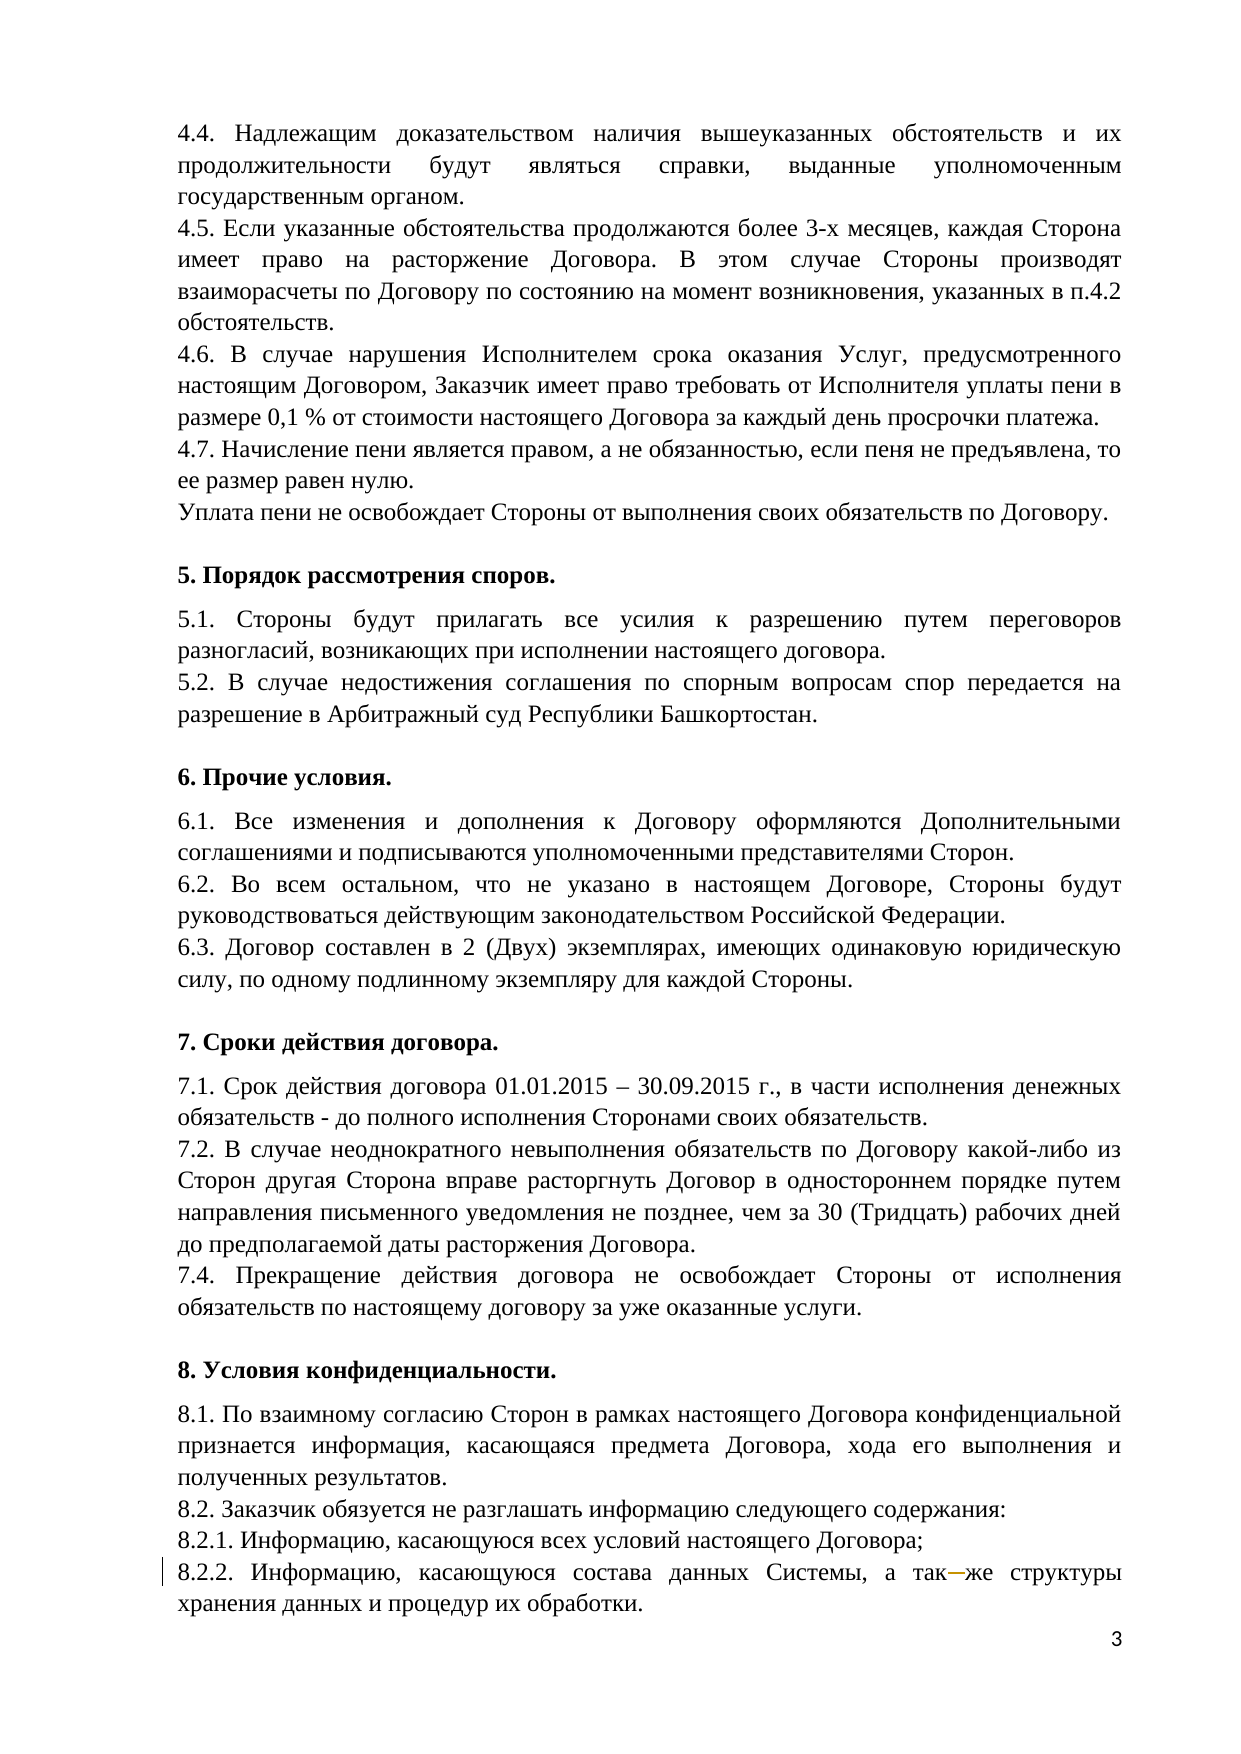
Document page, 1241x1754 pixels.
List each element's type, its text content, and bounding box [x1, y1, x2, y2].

text 4.5. Если указанные обстоятельства продолжаются более 3-х месяцев, каждая Сторона имеет право на расторжение Договора. В этом случае Стороны производят взаиморасчеты по Договору по состоянию на момент возникновения, указанных в п.4.2 обстоятельств. [177, 213, 1122, 336]
text 4.4. Надлежащим доказательством наличия вышеуказанных обстоятельств и их продолжительности будут являться справки, выданные уполномоченным государственным органом. [177, 118, 1122, 210]
text 6.2. Во всем остальном, что не указано в настоящем Договоре, Стороны будут руководствоваться действующим законодательством Российской Федерации. [177, 869, 1122, 929]
text 5. Порядок рассмотрения споров. [177, 560, 1122, 589]
text 8.1. По взаимному согласию Сторон в рамках настоящего Договора конфиденциальной признается информация, касающаяся предмета Договора, хода его выполнения и полученных результатов. [177, 1399, 1122, 1491]
text 7.2. В случае неоднократного невыполнения обязательств по Договору какой-либо из Сторон другая Сторона вправе расторгнуть Договор в одностороннем порядке путем направления письменного уведомления не позднее, чем за 30 (Тридцать) рабочих дней до предполагаемой даты расторжения Договора. [177, 1134, 1122, 1257]
text 8.2. Заказчик обязуется не разглашать информацию следующего содержания: [177, 1494, 1122, 1522]
text 8.2.2. Информацию, касающуюся состава данных Системы, а также структуры хранения данных и процедур их обработки. [177, 1557, 1122, 1617]
text 8.2.1. Информацию, касающуюся всех условий настоящего Договора; [177, 1525, 1122, 1554]
text 6.1. Все изменения и дополнения к Договору оформляются Дополнительными соглашениями и подписываются уполномоченными представителями Сторон. [177, 806, 1122, 866]
text 5.2. В случае недостижения соглашения по спорным вопросам спор передается на разрешение в Арбитражный суд Республики Башкортостан. [177, 667, 1122, 727]
text Уплата пени не освобождает Стороны от выполнения своих обязательств по Договору. [177, 497, 1122, 526]
text 6.3. Договор составлен в 2 (Двух) экземплярах, имеющих одинаковую юридическую силу, по одному подлинному экземпляру для каждой Стороны. [177, 932, 1122, 992]
text 7.4. Прекращение действия договора не освобождает Стороны от исполнения обязательств по настоящему договору за уже оказанные услуги. [177, 1260, 1122, 1321]
text 5.1. Стороны будут прилагать все усилия к разрешению путем переговоров разногласий, возникающих при исполнении настоящего договора. [177, 604, 1122, 664]
text 4.7. Начисление пени является правом, а не обязанностью, если пеня не предъявлена, то ее размер равен нулю. [177, 434, 1122, 494]
text 7.1. Срок действия договора 01.01.2015 – 30.09.2015 г., в части исполнения денежных обязательств - до полного исполнения Сторонами своих обязательств. [177, 1071, 1122, 1131]
text 8. Условия конфиденциальности. [177, 1355, 1122, 1384]
text 4.6. В случае нарушения Исполнителем срока оказания Услуг, предусмотренного настоящим Договором, Заказчик имеет право требовать от Исполнителя уплаты пени в размере 0,1 % от стоимости настоящего Договора за каждый день просрочки платежа. [177, 339, 1122, 431]
text 6. Прочие условия. [177, 762, 1122, 791]
text 7. Сроки действия договора. [177, 1027, 1122, 1056]
